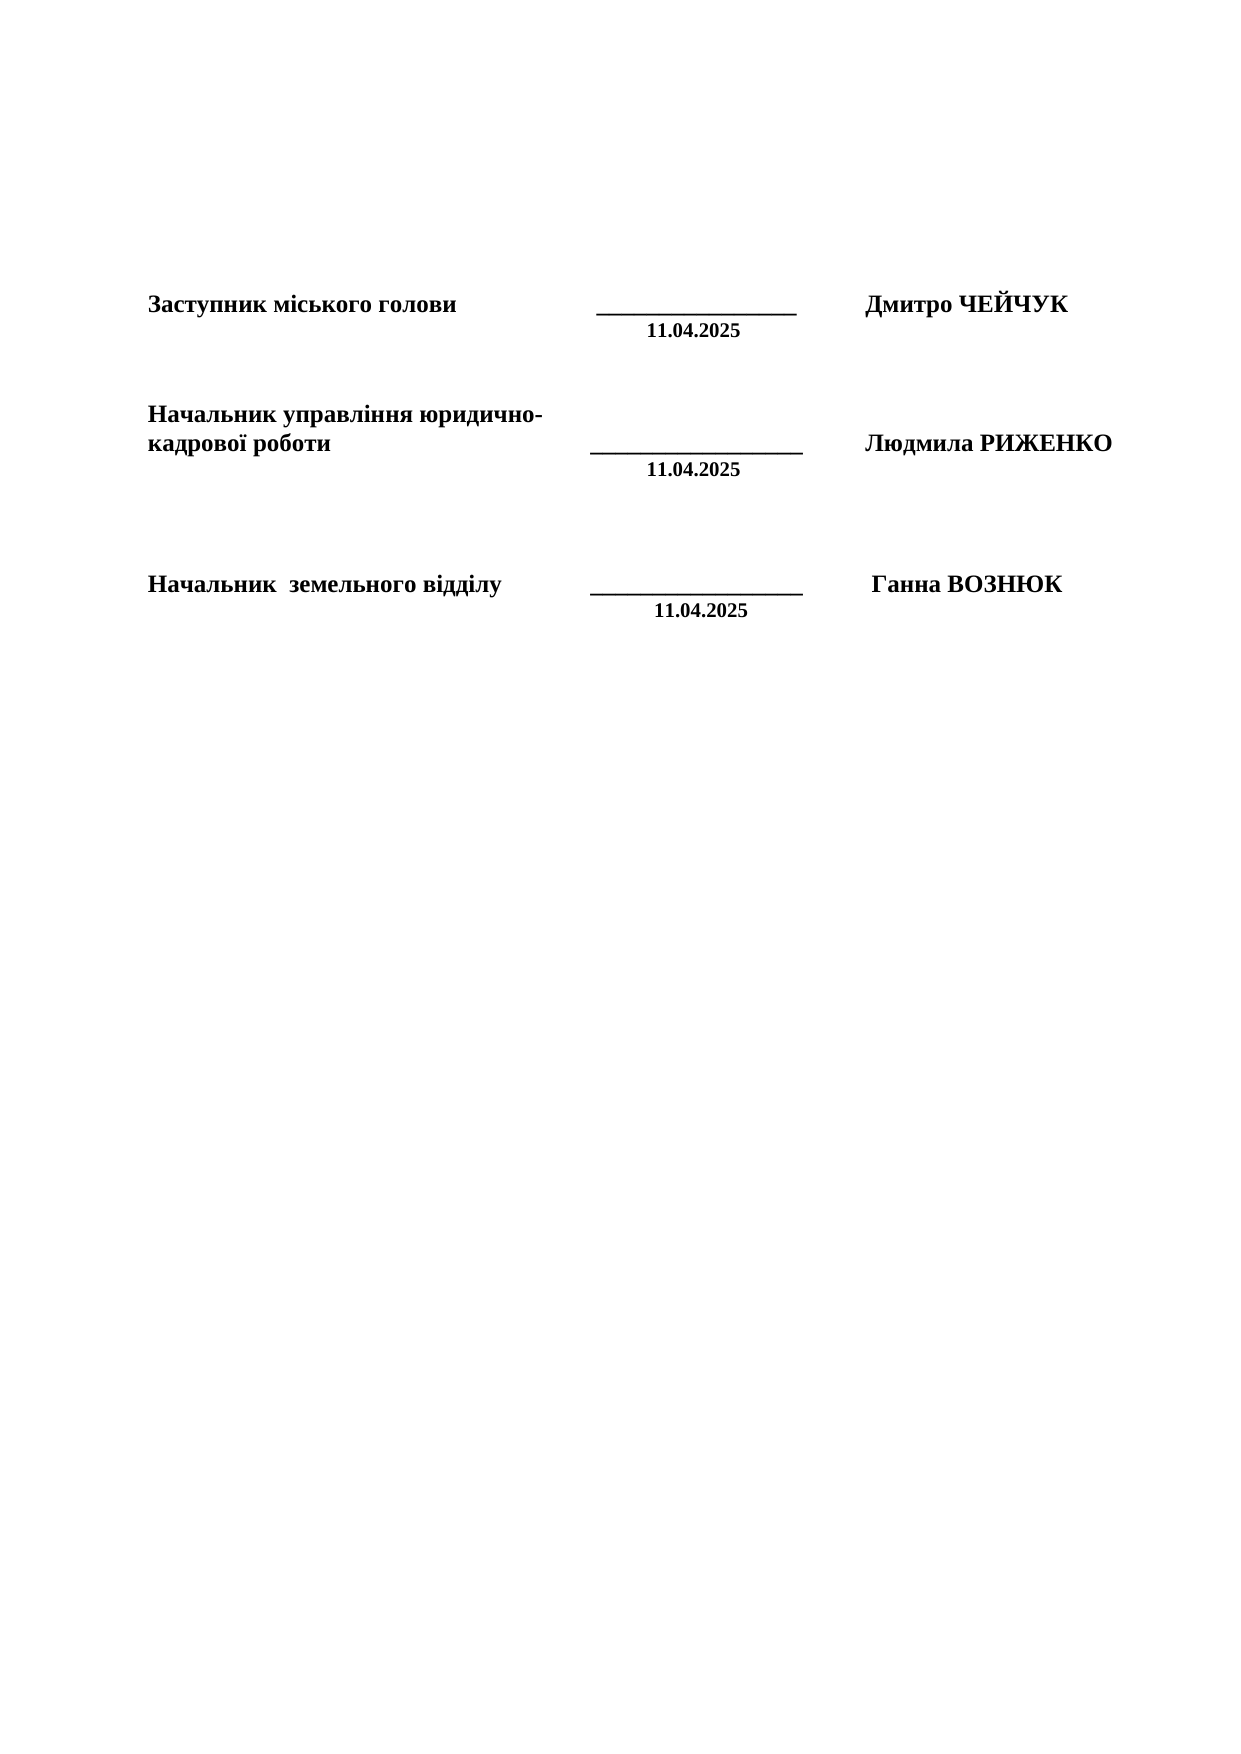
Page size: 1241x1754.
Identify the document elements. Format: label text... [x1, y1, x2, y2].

text Заступник міського голови ________________ Дмитро ЧЕЙЧУК [148, 289, 1181, 318]
text Начальник управління юридично- [148, 371, 1181, 428]
text 11.04.2025 [148, 598, 1181, 622]
text 11.04.2025 [148, 318, 1181, 342]
text Начальник земельного відділу _________________ Ганна ВОЗНЮК [148, 569, 1181, 598]
text кадрової роботи _________________ Людмила РИЖЕНКО [148, 428, 1181, 457]
text 11.04.2025 [148, 457, 1181, 569]
